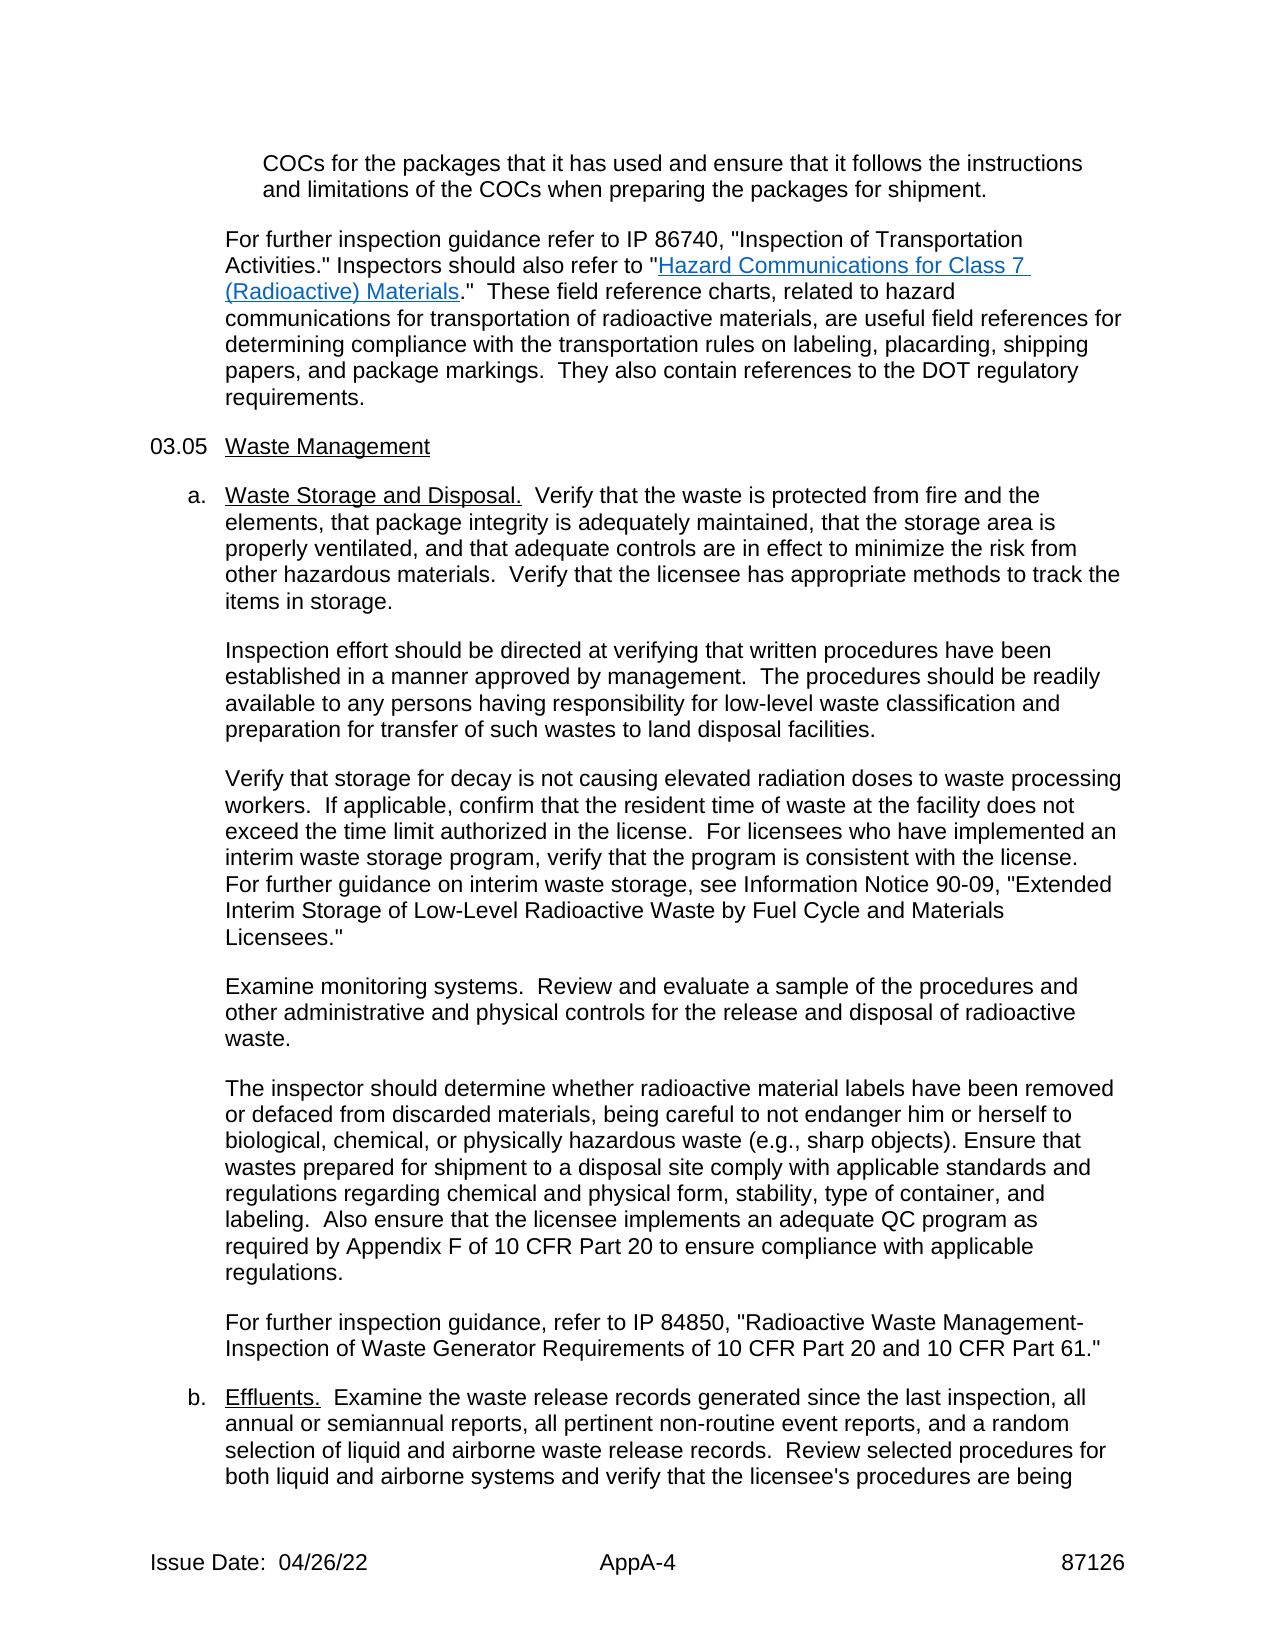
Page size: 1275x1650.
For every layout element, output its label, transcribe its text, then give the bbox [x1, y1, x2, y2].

text For further inspection guidance, refer to IP 84850, "Radioactive Waste Management-Inspection of Waste Generator Requirements of 10 CFR Part 20 and 10 CFR Part 61." [225, 1308, 1125, 1361]
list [225, 150, 1125, 203]
text Verify that storage for decay is not causing elevated radiation doses to waste processing workers. If applicable, confirm that the resident time of waste at the facility does not exceed the time limit authorized in the license. For licensees who have implemented an interim waste storage program, verify that the program is consistent with the license. For further guidance on interim waste storage, see Information Notice 90-09, "Extended Interim Storage of Low-Level Radioactive Waste by Fuel Cycle and Materials Licensees." [225, 765, 1125, 950]
text Inspection effort should be directed at verifying that written procedures have been established in a manner approved by management. The procedures should be readily available to any persons having responsibility for low-level waste classification and preparation for transfer of such wastes to land disposal facilities. [225, 637, 1125, 742]
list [187, 1384, 1125, 1489]
text The inspector should determine whether radioactive material labels have been removed or defaced from discarded materials, being careful to not endanger him or herself to biological, chemical, or physically hazardous waste (e.g., sharp objects). Ensure that wastes prepared for shipment to a disposal site comply with applicable standards and regulations regarding chemical and physical form, stability, type of container, and labeling. Also ensure that the licensee implements an adequate QC program as required by Appendix F of 10 CFR Part 20 to ensure compliance with applicable regulations. [225, 1075, 1125, 1286]
text Examine monitoring systems. Review and evaluate a sample of the procedures and other administrative and physical controls for the release and disposal of radioactive waste. [225, 973, 1125, 1052]
text For further inspection guidance refer to IP 86740, "Inspection of Transportation Activities." Inspectors should also refer to "Hazard Communications for Class 7 (Radioactive) Materials." These field reference charts, related to hazard communications for transportation of radioactive materials, are useful field references for determining compliance with the transportation rules on labeling, placarding, shipping papers, and package markings. They also contain references to the DOT regulatory requirements. [225, 226, 1125, 410]
list Waste Storage and Disposal. Verify that the waste is protected from fire and the elements, that package integrity is adequately maintained, that the storage area is properly ventilated, and that adequate controls are in effect to minimize the risk from other hazardous materials. Verify that the licensee has appropriate methods to track the items in storage. [187, 482, 1125, 614]
subtitle 03.05 Waste Management [150, 433, 1125, 459]
